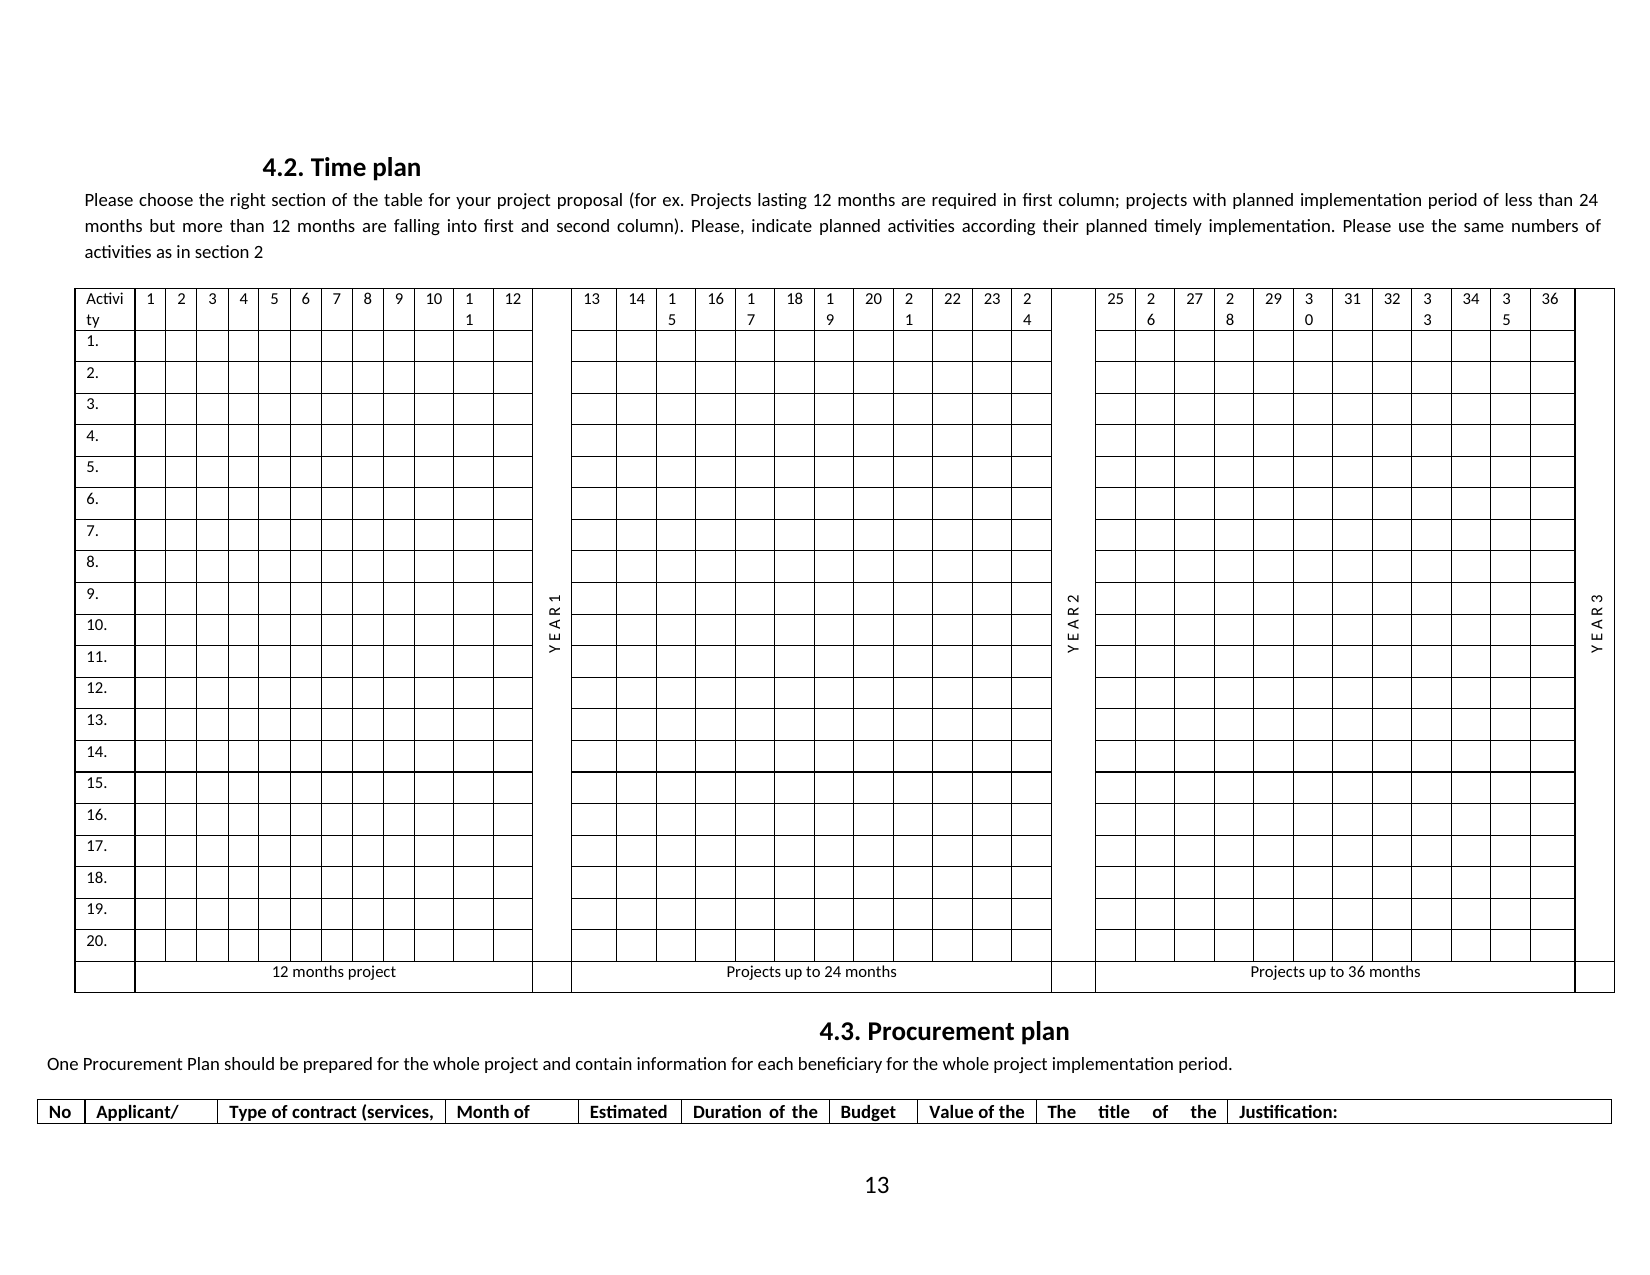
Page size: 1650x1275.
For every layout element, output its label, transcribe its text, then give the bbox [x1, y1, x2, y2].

table_cell [1531, 741, 1574, 771]
table_cell [1136, 741, 1174, 771]
table_cell [815, 646, 853, 677]
table_cell [1012, 488, 1051, 519]
table_cell [415, 709, 453, 740]
table_cell [322, 362, 352, 393]
table_cell [894, 899, 932, 929]
table_cell [1175, 773, 1214, 803]
table_cell [736, 520, 774, 550]
table_cell [1215, 709, 1253, 740]
table_cell [933, 678, 972, 708]
table_cell [775, 899, 814, 929]
table_cell [775, 646, 814, 677]
table_cell [291, 615, 321, 645]
table_cell [494, 709, 532, 740]
table_cell [973, 741, 1011, 771]
table_cell [1136, 804, 1174, 834]
table_cell [696, 362, 735, 393]
table_cell [229, 425, 258, 456]
table_cell [617, 394, 656, 424]
table_cell 17. [76, 836, 134, 866]
table_cell [166, 678, 196, 708]
table_cell [1373, 646, 1411, 677]
table_cell [454, 804, 493, 834]
table_cell [1012, 804, 1051, 834]
table_cell [933, 804, 972, 834]
table_cell [136, 678, 165, 708]
table_cell [933, 867, 972, 898]
table_header 6 [291, 289, 321, 329]
table_header 4 [229, 289, 258, 329]
table_cell [1294, 615, 1332, 645]
table_cell [322, 741, 352, 771]
table_cell [259, 646, 290, 677]
table_cell [1215, 773, 1253, 803]
table_cell [1175, 709, 1214, 740]
table_cell [973, 646, 1011, 677]
table_cell [1412, 331, 1451, 361]
table_cell [322, 425, 352, 456]
table_cell [973, 457, 1011, 487]
table_cell [572, 899, 616, 929]
table_cell [259, 709, 290, 740]
table_cell [1215, 457, 1253, 487]
table_cell [1491, 615, 1530, 645]
table_header 15 [657, 289, 695, 329]
table_cell [322, 394, 352, 424]
table_cell [136, 646, 165, 677]
table_cell [353, 362, 383, 393]
table_cell [1333, 583, 1372, 613]
table_cell [894, 709, 932, 740]
table_cell [415, 583, 453, 613]
table_cell [322, 709, 352, 740]
table_cell [1491, 709, 1530, 740]
table_header 31 [1333, 289, 1372, 329]
table_cell [1373, 520, 1411, 550]
table_cell [415, 741, 453, 771]
table_cell [1136, 520, 1174, 550]
table_cell [1096, 867, 1135, 898]
table_cell [1175, 836, 1214, 866]
table_cell [1412, 836, 1451, 866]
table_cell [384, 362, 414, 393]
table_cell [384, 615, 414, 645]
table_cell [1096, 551, 1135, 582]
table_header 29 [1254, 289, 1293, 329]
table_cell [259, 615, 290, 645]
table_cell [197, 331, 228, 361]
table_cell [415, 331, 453, 361]
table_cell [973, 709, 1011, 740]
table_cell [736, 741, 774, 771]
table_cell [322, 930, 352, 961]
table_cell [1294, 583, 1332, 613]
table_cell [1294, 804, 1332, 834]
table_cell [1012, 867, 1051, 898]
table_cell [854, 646, 893, 677]
table_cell [572, 930, 616, 961]
table_cell [617, 867, 656, 898]
table_cell [197, 804, 228, 834]
table_cell [166, 709, 196, 740]
table_cell 8. [76, 551, 134, 582]
table_cell [854, 362, 893, 393]
table_cell [384, 394, 414, 424]
table_cell [454, 741, 493, 771]
table_cell [973, 930, 1011, 961]
table_cell [1412, 646, 1451, 677]
table_cell [384, 551, 414, 582]
table_cell [384, 741, 414, 771]
table_cell [657, 646, 695, 677]
table_cell [197, 773, 228, 803]
table_cell [1175, 488, 1214, 519]
table_cell [775, 709, 814, 740]
table_cell [1096, 646, 1135, 677]
table_cell [136, 457, 165, 487]
table_cell [1531, 425, 1574, 456]
table_cell [229, 646, 258, 677]
table_cell [696, 615, 735, 645]
table_cell [136, 867, 165, 898]
table_cell [1412, 678, 1451, 708]
table_cell [384, 520, 414, 550]
table_cell [1012, 331, 1051, 361]
table_cell [259, 836, 290, 866]
table_cell [454, 899, 493, 929]
table_cell [815, 615, 853, 645]
table_cell [1254, 899, 1293, 929]
table_cell [1294, 520, 1332, 550]
table_cell [1012, 394, 1051, 424]
table_cell [259, 488, 290, 519]
table_cell [384, 457, 414, 487]
table_cell [353, 867, 383, 898]
table_cell [973, 583, 1011, 613]
table_cell [894, 615, 932, 645]
table_cell [229, 551, 258, 582]
table_header 28 [1215, 289, 1253, 329]
table_cell [1412, 425, 1451, 456]
table_cell [197, 457, 228, 487]
table_cell [1096, 488, 1135, 519]
table_header 36 [1531, 289, 1574, 329]
table_cell [454, 709, 493, 740]
table_cell [353, 520, 383, 550]
table_cell [1254, 836, 1293, 866]
table_cell [1373, 867, 1411, 898]
table_cell [617, 520, 656, 550]
table_cell [973, 551, 1011, 582]
table_cell [454, 394, 493, 424]
table_cell [384, 899, 414, 929]
table_cell [696, 709, 735, 740]
table_cell [533, 962, 571, 992]
table_cell [815, 709, 853, 740]
table_cell [1294, 899, 1332, 929]
table_cell [1294, 331, 1332, 361]
table_cell [415, 457, 453, 487]
table_cell [696, 583, 735, 613]
table_cell [973, 678, 1011, 708]
table_cell [1136, 583, 1174, 613]
table_cell [1096, 930, 1135, 961]
table_cell [166, 741, 196, 771]
table_cell [854, 394, 893, 424]
table_cell [1096, 615, 1135, 645]
table_cell [259, 678, 290, 708]
table_cell [933, 362, 972, 393]
table_cell [1373, 394, 1411, 424]
table_cell [815, 394, 853, 424]
table_cell [696, 867, 735, 898]
table_cell [454, 930, 493, 961]
table_cell [415, 773, 453, 803]
table_cell 2. [76, 362, 134, 393]
table_cell [617, 930, 656, 961]
table_cell [291, 394, 321, 424]
table_cell [197, 678, 228, 708]
table_cell [1136, 646, 1174, 677]
table_cell [1373, 899, 1411, 929]
table_cell [1254, 867, 1293, 898]
table_cell [1491, 678, 1530, 708]
table_cell [973, 899, 1011, 929]
table_cell [259, 394, 290, 424]
table_cell [291, 867, 321, 898]
table_cell [933, 425, 972, 456]
table_cell [1491, 836, 1530, 866]
table_cell [736, 646, 774, 677]
table_cell [291, 457, 321, 487]
table_cell [353, 615, 383, 645]
table_cell [353, 836, 383, 866]
table_cell [229, 520, 258, 550]
table_cell [894, 551, 932, 582]
table_cell [1215, 899, 1253, 929]
table_cell 3. [76, 394, 134, 424]
table_cell [136, 362, 165, 393]
table_cell [1452, 678, 1490, 708]
table_cell [1373, 741, 1411, 771]
table_cell [894, 804, 932, 834]
table_cell [572, 331, 616, 361]
table_cell [166, 773, 196, 803]
table_cell [384, 488, 414, 519]
table_cell [353, 773, 383, 803]
table_cell [353, 583, 383, 613]
table_cell [353, 930, 383, 961]
table_cell [775, 457, 814, 487]
table_cell [657, 551, 695, 582]
table_cell [1254, 583, 1293, 613]
table_cell [696, 331, 735, 361]
table_cell [572, 520, 616, 550]
table_cell [815, 930, 853, 961]
table_cell [775, 583, 814, 613]
table_cell [973, 362, 1011, 393]
table_cell [166, 804, 196, 834]
table_cell [933, 930, 972, 961]
table_cell [229, 615, 258, 645]
table_cell [1254, 773, 1293, 803]
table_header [218, 1100, 445, 1123]
table_cell [617, 804, 656, 834]
table_cell [657, 867, 695, 898]
table_cell [1491, 899, 1530, 929]
table_cell [229, 899, 258, 929]
table_cell [166, 615, 196, 645]
table_cell [1412, 488, 1451, 519]
table_cell [1175, 615, 1214, 645]
table_cell [1373, 457, 1411, 487]
table_cell [1012, 709, 1051, 740]
table_cell [572, 457, 616, 487]
table_cell [736, 836, 774, 866]
table_cell [1491, 362, 1530, 393]
table_cell [894, 867, 932, 898]
table_cell [1254, 804, 1293, 834]
table_cell [384, 773, 414, 803]
table_cell [736, 615, 774, 645]
table_cell 13. [76, 709, 134, 740]
table_cell [291, 583, 321, 613]
table_cell [1531, 488, 1574, 519]
table_cell [657, 836, 695, 866]
table_cell [229, 709, 258, 740]
table_header 20 [854, 289, 893, 329]
table_cell [1254, 488, 1293, 519]
table_cell [1373, 773, 1411, 803]
table_cell [197, 362, 228, 393]
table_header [1037, 1100, 1227, 1123]
table_cell [415, 930, 453, 961]
table_cell [933, 520, 972, 550]
table_cell [1136, 425, 1174, 456]
table_cell [572, 615, 616, 645]
table_cell [1531, 804, 1574, 834]
table_cell [454, 488, 493, 519]
table_cell [76, 962, 134, 992]
table_header 25 [1096, 289, 1135, 329]
table_cell [229, 362, 258, 393]
table_cell [291, 678, 321, 708]
table_cell [1531, 457, 1574, 487]
table_cell [166, 520, 196, 550]
table_cell [1012, 930, 1051, 961]
table_cell [696, 836, 735, 866]
table_cell [1452, 741, 1490, 771]
table_cell [736, 551, 774, 582]
table_cell [454, 646, 493, 677]
table_cell [973, 773, 1011, 803]
table_cell [1096, 394, 1135, 424]
table_cell [1175, 394, 1214, 424]
table_cell [1294, 678, 1332, 708]
table_cell [657, 615, 695, 645]
table_cell [775, 836, 814, 866]
table_header 2 [166, 289, 196, 329]
table_cell [572, 551, 616, 582]
table_cell [291, 331, 321, 361]
table_cell [1412, 615, 1451, 645]
table_cell [657, 488, 695, 519]
table_cell [1254, 457, 1293, 487]
table_cell [854, 551, 893, 582]
table_cell [136, 930, 165, 961]
table_cell [1333, 804, 1372, 834]
table_cell [197, 583, 228, 613]
table_cell [617, 646, 656, 677]
table_cell [1452, 836, 1490, 866]
table_cell [894, 520, 932, 550]
table_cell [696, 804, 735, 834]
table_cell [197, 551, 228, 582]
table_cell [415, 836, 453, 866]
table_cell [197, 615, 228, 645]
table_cell [572, 804, 616, 834]
table_cell [1333, 615, 1372, 645]
table_cell [1215, 615, 1253, 645]
table_cell [322, 457, 352, 487]
table_cell [657, 930, 695, 961]
table_cell [1333, 488, 1372, 519]
table_cell [494, 646, 532, 677]
table_cell 4. [76, 425, 134, 456]
table_cell [775, 615, 814, 645]
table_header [579, 1100, 681, 1123]
table_cell [1136, 362, 1174, 393]
table_cell [1452, 362, 1490, 393]
table_cell [815, 457, 853, 487]
table_cell [854, 741, 893, 771]
table_cell [1452, 394, 1490, 424]
table_cell [1491, 331, 1530, 361]
table_cell [1215, 488, 1253, 519]
table_cell [1012, 678, 1051, 708]
table_cell [894, 331, 932, 361]
table_cell [894, 773, 932, 803]
table_cell [1215, 362, 1253, 393]
table_cell [1412, 741, 1451, 771]
table_header 12 [494, 289, 532, 329]
table_cell [353, 457, 383, 487]
table_cell [933, 836, 972, 866]
table_header 24 [1012, 289, 1051, 329]
table_cell [291, 709, 321, 740]
table_cell [1012, 362, 1051, 393]
table_cell [136, 488, 165, 519]
table_cell [736, 362, 774, 393]
table_cell [166, 394, 196, 424]
table_cell [1531, 773, 1574, 803]
table_cell [291, 836, 321, 866]
table_cell [291, 362, 321, 393]
table_cell [1175, 678, 1214, 708]
table_cell [1096, 709, 1135, 740]
table_header 35 [1491, 289, 1530, 329]
table_cell [1012, 741, 1051, 771]
table_cell [136, 899, 165, 929]
table_cell [775, 773, 814, 803]
table_cell 9. [76, 583, 134, 613]
table_cell [1136, 457, 1174, 487]
table_cell [933, 488, 972, 519]
table_cell [1175, 551, 1214, 582]
table_cell [617, 331, 656, 361]
table_cell [1215, 930, 1253, 961]
table_header Y E A R 1 [533, 289, 571, 961]
table_cell [1215, 551, 1253, 582]
table_cell [1294, 709, 1332, 740]
table_cell [1531, 551, 1574, 582]
table_cell [1012, 551, 1051, 582]
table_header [682, 1100, 829, 1123]
table_cell [494, 741, 532, 771]
table_cell [1491, 394, 1530, 424]
table_cell [736, 488, 774, 519]
table_cell [1215, 867, 1253, 898]
table_cell [1294, 551, 1332, 582]
table_cell [572, 709, 616, 740]
table_cell [696, 488, 735, 519]
table_cell [454, 867, 493, 898]
table_cell [1452, 331, 1490, 361]
table_cell [322, 551, 352, 582]
table_cell [1175, 425, 1214, 456]
table_cell [1175, 331, 1214, 361]
table_cell [1412, 867, 1451, 898]
table_cell [229, 930, 258, 961]
table_cell [1175, 583, 1214, 613]
table_cell [1531, 836, 1574, 866]
table_cell [815, 741, 853, 771]
table_cell [1215, 678, 1253, 708]
table_cell [353, 646, 383, 677]
table_cell [854, 615, 893, 645]
table_header No [38, 1100, 84, 1123]
table_cell [494, 457, 532, 487]
table_cell [1373, 583, 1411, 613]
table_cell [1531, 583, 1574, 613]
table_cell [815, 804, 853, 834]
table_cell [1254, 331, 1293, 361]
table_cell [933, 773, 972, 803]
table_cell [1333, 930, 1372, 961]
table_cell [1294, 394, 1332, 424]
table_cell [454, 457, 493, 487]
table_cell [894, 678, 932, 708]
table_header 18 [775, 289, 814, 329]
table_cell [1452, 709, 1490, 740]
table_cell [1373, 362, 1411, 393]
table_cell [973, 331, 1011, 361]
table_cell [617, 709, 656, 740]
table_cell [736, 930, 774, 961]
table_cell [973, 867, 1011, 898]
table_cell [1294, 425, 1332, 456]
table_cell [657, 583, 695, 613]
table_cell [1412, 930, 1451, 961]
table_cell [1254, 520, 1293, 550]
table_cell [322, 867, 352, 898]
table_cell [494, 425, 532, 456]
table_cell [933, 646, 972, 677]
table_cell [815, 773, 853, 803]
table_cell [415, 678, 453, 708]
table_cell [1531, 930, 1574, 961]
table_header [918, 1100, 1036, 1123]
table_cell [657, 741, 695, 771]
table_cell [1215, 520, 1253, 550]
table_header 21 [894, 289, 932, 329]
table_cell [696, 741, 735, 771]
table_cell [1373, 836, 1411, 866]
table_cell [415, 488, 453, 519]
table_cell [696, 646, 735, 677]
table_cell [1096, 457, 1135, 487]
table_cell [259, 930, 290, 961]
table_cell [617, 773, 656, 803]
table_cell [353, 331, 383, 361]
table_cell [1175, 646, 1214, 677]
table_cell [736, 709, 774, 740]
table_cell [696, 457, 735, 487]
table_cell [1452, 930, 1490, 961]
table_cell [1254, 362, 1293, 393]
table_cell [1452, 615, 1490, 645]
table_cell [353, 425, 383, 456]
table_cell [1294, 488, 1332, 519]
table_cell 20. [76, 930, 134, 961]
table_cell [494, 773, 532, 803]
table_cell [1333, 899, 1372, 929]
table_cell [1491, 741, 1530, 771]
table_cell [1531, 520, 1574, 550]
table_header 7 [322, 289, 352, 329]
table_cell [854, 867, 893, 898]
table_cell [454, 520, 493, 550]
table_cell [1136, 615, 1174, 645]
table_cell [736, 804, 774, 834]
table_cell [617, 457, 656, 487]
table_cell [415, 615, 453, 645]
table_cell [1491, 867, 1530, 898]
table_cell [1012, 836, 1051, 866]
table_cell [494, 678, 532, 708]
table_cell [894, 930, 932, 961]
table_cell [136, 615, 165, 645]
table_cell [166, 867, 196, 898]
table_cell [197, 646, 228, 677]
table_cell [657, 804, 695, 834]
table_cell [1175, 804, 1214, 834]
table_cell [322, 646, 352, 677]
table_cell [854, 899, 893, 929]
table_cell [736, 899, 774, 929]
table_cell [657, 899, 695, 929]
table_cell [1254, 678, 1293, 708]
table_cell [1175, 457, 1214, 487]
table_cell [572, 773, 616, 803]
table_header Applicant/ country [86, 1100, 217, 1123]
table_cell [617, 678, 656, 708]
table_cell [353, 551, 383, 582]
table_cell [1452, 520, 1490, 550]
table_cell [1412, 520, 1451, 550]
table_cell 14. [76, 741, 134, 771]
table_cell [1491, 773, 1530, 803]
table_cell [1215, 394, 1253, 424]
table_cell [815, 331, 853, 361]
table_cell [617, 583, 656, 613]
table_cell [933, 899, 972, 929]
table_cell [696, 773, 735, 803]
table_cell [933, 394, 972, 424]
table_cell [572, 678, 616, 708]
table_cell [454, 425, 493, 456]
table_cell 12 months project [136, 962, 532, 992]
table_cell [136, 425, 165, 456]
table_cell [1096, 583, 1135, 613]
table_cell [1452, 457, 1490, 487]
table_cell [1175, 899, 1214, 929]
table_cell [1012, 425, 1051, 456]
table_cell [166, 551, 196, 582]
table_cell [736, 773, 774, 803]
table_cell [1333, 678, 1372, 708]
table_cell [1452, 488, 1490, 519]
table_header 19 [815, 289, 853, 329]
table_cell [1294, 457, 1332, 487]
table_cell [1294, 646, 1332, 677]
table_header 13 [572, 289, 616, 329]
table_cell [1333, 457, 1372, 487]
table_cell [775, 741, 814, 771]
table_header 23 [973, 289, 1011, 329]
table_cell [1491, 551, 1530, 582]
table_cell [259, 773, 290, 803]
table_cell [1136, 551, 1174, 582]
table_cell [259, 583, 290, 613]
table_header 10 [415, 289, 453, 329]
table_cell [1491, 646, 1530, 677]
table_cell [572, 583, 616, 613]
table_cell [1012, 773, 1051, 803]
table_cell [973, 836, 1011, 866]
table_cell [322, 520, 352, 550]
table_cell [197, 867, 228, 898]
table_cell [1096, 804, 1135, 834]
table_cell [384, 583, 414, 613]
table_cell [1136, 836, 1174, 866]
table_cell [894, 457, 932, 487]
table_cell [1412, 551, 1451, 582]
table_cell [1531, 678, 1574, 708]
table_cell [1215, 741, 1253, 771]
table_cell [696, 394, 735, 424]
table_cell 18. [76, 867, 134, 898]
table_cell [1412, 362, 1451, 393]
table_cell [854, 488, 893, 519]
table_header 17 [736, 289, 774, 329]
table_cell [1333, 741, 1372, 771]
table_cell [1096, 773, 1135, 803]
table_cell [973, 488, 1011, 519]
table_cell [166, 646, 196, 677]
table_cell [1136, 930, 1174, 961]
table_cell [1215, 583, 1253, 613]
table_cell [815, 867, 853, 898]
table_cell [736, 331, 774, 361]
table_cell [1373, 425, 1411, 456]
table_cell [384, 867, 414, 898]
table_cell 7. [76, 520, 134, 550]
table_cell Projects up to 36 months [1096, 962, 1574, 992]
table_cell [696, 930, 735, 961]
table_cell [322, 899, 352, 929]
table_cell [197, 741, 228, 771]
table_cell [933, 551, 972, 582]
table_cell [494, 836, 532, 866]
table_cell [1012, 615, 1051, 645]
table_cell [933, 457, 972, 487]
table_header 33 [1412, 289, 1451, 329]
table_cell [197, 394, 228, 424]
table_cell [1491, 520, 1530, 550]
table_header 16 [696, 289, 735, 329]
table_header 1 [136, 289, 165, 329]
table_cell [1576, 962, 1614, 992]
table_cell [775, 488, 814, 519]
table_cell [657, 362, 695, 393]
table_cell [1136, 899, 1174, 929]
table_cell [775, 551, 814, 582]
table_cell [1373, 551, 1411, 582]
table_cell [229, 804, 258, 834]
table_cell [1012, 899, 1051, 929]
table_cell [384, 646, 414, 677]
table_cell [854, 836, 893, 866]
table_cell [454, 583, 493, 613]
table_cell [775, 425, 814, 456]
table_cell [1373, 709, 1411, 740]
table_cell [1491, 425, 1530, 456]
table_cell [1531, 615, 1574, 645]
table_cell [1294, 930, 1332, 961]
table_header 32 [1373, 289, 1411, 329]
table_header 34 [1452, 289, 1490, 329]
table_cell [1412, 394, 1451, 424]
table_cell [736, 583, 774, 613]
table_cell [353, 804, 383, 834]
table_cell [1012, 520, 1051, 550]
table_cell [1333, 520, 1372, 550]
table_cell 10. [76, 615, 134, 645]
table_cell [415, 362, 453, 393]
table_cell [1136, 488, 1174, 519]
table_cell [291, 488, 321, 519]
table_cell [415, 520, 453, 550]
table_cell [572, 646, 616, 677]
table_cell [1096, 899, 1135, 929]
table_cell [454, 836, 493, 866]
table_cell [1412, 773, 1451, 803]
table_cell [775, 804, 814, 834]
table_cell [229, 678, 258, 708]
table_cell [322, 836, 352, 866]
table_cell [259, 457, 290, 487]
table_cell [384, 930, 414, 961]
table_cell [166, 488, 196, 519]
table_cell [322, 331, 352, 361]
table_cell [384, 836, 414, 866]
table_cell [494, 899, 532, 929]
table_cell [197, 488, 228, 519]
table_cell [494, 867, 532, 898]
table_cell [815, 488, 853, 519]
table_cell [1333, 362, 1372, 393]
table_cell [291, 425, 321, 456]
table_cell [136, 773, 165, 803]
table_header Budget line(s) [830, 1100, 917, 1123]
table_cell [815, 899, 853, 929]
table_cell [415, 394, 453, 424]
table_cell [572, 741, 616, 771]
table_header Activity [76, 289, 134, 329]
table_cell [1254, 551, 1293, 582]
table_cell [166, 899, 196, 929]
table_cell [854, 425, 893, 456]
table_cell [894, 741, 932, 771]
table_cell [775, 867, 814, 898]
table_cell [1333, 331, 1372, 361]
table_cell [291, 773, 321, 803]
table_cell [1373, 930, 1411, 961]
table_cell [494, 331, 532, 361]
table_cell [1373, 331, 1411, 361]
table_cell [1215, 836, 1253, 866]
table_cell [1175, 930, 1214, 961]
table_cell [197, 899, 228, 929]
table_cell [572, 425, 616, 456]
table_cell [1412, 583, 1451, 613]
table_cell [291, 930, 321, 961]
table_cell [1254, 709, 1293, 740]
table_cell [1294, 741, 1332, 771]
table_cell [136, 551, 165, 582]
table_cell [894, 362, 932, 393]
table_cell [572, 362, 616, 393]
table_cell [815, 425, 853, 456]
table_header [446, 1100, 578, 1123]
table_cell [229, 394, 258, 424]
table_cell [166, 457, 196, 487]
table_cell [291, 520, 321, 550]
table_cell [136, 741, 165, 771]
table_cell [1531, 394, 1574, 424]
table_cell [1452, 425, 1490, 456]
table_cell 12. [76, 678, 134, 708]
table_cell [384, 804, 414, 834]
table_cell [815, 678, 853, 708]
table_header 26 [1136, 289, 1174, 329]
table_cell [136, 583, 165, 613]
table_cell [1012, 583, 1051, 613]
table_cell [1294, 867, 1332, 898]
table_cell [1254, 930, 1293, 961]
table_cell [291, 741, 321, 771]
table_cell [657, 678, 695, 708]
table_cell [1254, 741, 1293, 771]
table_cell [933, 331, 972, 361]
table_cell [259, 867, 290, 898]
table_cell [775, 678, 814, 708]
table_header 22 [933, 289, 972, 329]
table_cell [454, 362, 493, 393]
table_cell [1096, 520, 1135, 550]
table_cell [854, 583, 893, 613]
table_cell [1136, 709, 1174, 740]
table_cell [572, 867, 616, 898]
table_cell 15. [76, 773, 134, 803]
table_cell Projects up to 24 months [572, 962, 1051, 992]
table_cell [1531, 331, 1574, 361]
table_cell [657, 331, 695, 361]
table_cell [854, 930, 893, 961]
table_cell [933, 615, 972, 645]
table_cell [1175, 520, 1214, 550]
table_cell [1531, 646, 1574, 677]
table_cell [1452, 551, 1490, 582]
table_header Y E A R 2 [1052, 289, 1095, 961]
table_cell [1412, 899, 1451, 929]
table_cell [229, 457, 258, 487]
table_cell [854, 457, 893, 487]
table_cell [229, 741, 258, 771]
table_cell [415, 425, 453, 456]
table_cell [197, 709, 228, 740]
table_cell [933, 583, 972, 613]
table_cell [229, 488, 258, 519]
table_cell [136, 520, 165, 550]
table_cell [1333, 394, 1372, 424]
table_cell [572, 394, 616, 424]
subtitle 4.3. Procurement plan [286, 1014, 1603, 1047]
table_cell [384, 709, 414, 740]
table_cell [136, 804, 165, 834]
table_cell [166, 362, 196, 393]
table_cell [415, 646, 453, 677]
table_cell [1052, 962, 1095, 992]
table_cell [259, 741, 290, 771]
table_cell [933, 709, 972, 740]
table_cell [259, 551, 290, 582]
table_cell [617, 551, 656, 582]
table_cell [494, 520, 532, 550]
table_cell [657, 457, 695, 487]
table_cell [322, 615, 352, 645]
table_cell [197, 520, 228, 550]
table_cell [1215, 331, 1253, 361]
table_cell [1215, 646, 1253, 677]
table_cell [617, 425, 656, 456]
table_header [1228, 1100, 1611, 1123]
table_cell [1175, 867, 1214, 898]
table_cell [1333, 551, 1372, 582]
table_cell [736, 678, 774, 708]
table_cell [1531, 867, 1574, 898]
table_cell [696, 899, 735, 929]
table_cell [1294, 836, 1332, 866]
table_cell [1531, 709, 1574, 740]
table_cell [1333, 709, 1372, 740]
table_header 30 [1294, 289, 1332, 329]
table_cell [617, 362, 656, 393]
table_cell [353, 899, 383, 929]
table_cell [494, 615, 532, 645]
table_cell [353, 678, 383, 708]
table_cell [229, 331, 258, 361]
table_cell [197, 930, 228, 961]
table_cell [136, 331, 165, 361]
table_cell [617, 899, 656, 929]
table_cell [854, 773, 893, 803]
table_cell [353, 709, 383, 740]
table_cell [136, 394, 165, 424]
table_cell 11. [76, 646, 134, 677]
table_cell [815, 520, 853, 550]
table_cell [775, 520, 814, 550]
table_cell [1452, 899, 1490, 929]
table_cell [1452, 646, 1490, 677]
table_cell [617, 615, 656, 645]
table_header 11 [454, 289, 493, 329]
table_cell [894, 646, 932, 677]
table_cell [1333, 867, 1372, 898]
table_cell [1452, 867, 1490, 898]
table_cell [166, 331, 196, 361]
table_cell [259, 899, 290, 929]
table_cell [1254, 425, 1293, 456]
table_cell [494, 551, 532, 582]
table_cell 19. [76, 899, 134, 929]
table_cell [1254, 394, 1293, 424]
table_header 27 [1175, 289, 1214, 329]
table_cell [736, 394, 774, 424]
table_cell [1175, 362, 1214, 393]
table_cell [229, 867, 258, 898]
table_cell [415, 867, 453, 898]
table_cell [494, 394, 532, 424]
table_cell [815, 362, 853, 393]
table_cell [854, 804, 893, 834]
table_cell [1096, 678, 1135, 708]
table_cell [617, 741, 656, 771]
table_cell [854, 331, 893, 361]
table_cell [454, 678, 493, 708]
table_cell [415, 899, 453, 929]
table_cell [572, 488, 616, 519]
table_cell [259, 804, 290, 834]
table_cell [854, 709, 893, 740]
table_cell [415, 804, 453, 834]
text One Procurement Plan should be prepared for the whole project and contain information for each beneficiary for the whole project implementation period. [47, 1052, 1603, 1075]
table_cell [1294, 773, 1332, 803]
table_cell [1491, 457, 1530, 487]
table_cell [291, 804, 321, 834]
table_cell [1254, 615, 1293, 645]
table_cell [1491, 488, 1530, 519]
table_header 14 [617, 289, 656, 329]
table_cell [1491, 804, 1530, 834]
table_cell [322, 773, 352, 803]
table_cell [973, 520, 1011, 550]
table_cell [494, 362, 532, 393]
table_cell [696, 678, 735, 708]
table_cell [166, 583, 196, 613]
table_cell [736, 425, 774, 456]
table_cell [1136, 773, 1174, 803]
table_cell [454, 551, 493, 582]
table_cell [1136, 331, 1174, 361]
table_cell [657, 394, 695, 424]
table_cell [494, 930, 532, 961]
table_cell [736, 867, 774, 898]
table_cell [291, 646, 321, 677]
table_cell [322, 488, 352, 519]
table_cell [166, 836, 196, 866]
table_cell [657, 520, 695, 550]
table_cell [736, 457, 774, 487]
table_cell [1333, 773, 1372, 803]
table_cell [1373, 488, 1411, 519]
table_cell [1373, 615, 1411, 645]
table_cell [1096, 425, 1135, 456]
table_cell [1531, 899, 1574, 929]
table_cell [415, 551, 453, 582]
table_cell [353, 488, 383, 519]
table_cell [657, 709, 695, 740]
table_cell [973, 425, 1011, 456]
table_cell [1452, 583, 1490, 613]
table_cell [894, 394, 932, 424]
table_cell [1215, 425, 1253, 456]
table_cell [384, 425, 414, 456]
table_cell [775, 331, 814, 361]
table_cell [854, 678, 893, 708]
table_cell [815, 583, 853, 613]
table_cell [933, 741, 972, 771]
table_cell [617, 836, 656, 866]
table_cell [1096, 741, 1135, 771]
table_cell 5. [76, 457, 134, 487]
table_cell 16. [76, 804, 134, 834]
table_cell [384, 678, 414, 708]
table_cell [1373, 678, 1411, 708]
table_cell [259, 520, 290, 550]
table_cell [854, 520, 893, 550]
table_cell [775, 394, 814, 424]
table_cell [454, 615, 493, 645]
table_header 9 [384, 289, 414, 329]
table_cell [322, 583, 352, 613]
table_header 5 [259, 289, 290, 329]
table_cell [1452, 804, 1490, 834]
table_cell [1096, 331, 1135, 361]
table_cell [696, 425, 735, 456]
table_cell [494, 804, 532, 834]
table_cell [353, 394, 383, 424]
table_cell [166, 930, 196, 961]
table_cell [1373, 804, 1411, 834]
table_cell [1136, 867, 1174, 898]
table_cell [572, 836, 616, 866]
table_cell [1012, 457, 1051, 487]
table_cell [815, 836, 853, 866]
table_header 3 [197, 289, 228, 329]
table_cell [775, 362, 814, 393]
table_cell [322, 804, 352, 834]
table_cell [1452, 773, 1490, 803]
table_cell [454, 773, 493, 803]
table_cell [1412, 709, 1451, 740]
table_cell [1254, 646, 1293, 677]
table_cell [1333, 425, 1372, 456]
table_cell [1175, 741, 1214, 771]
table_cell [617, 488, 656, 519]
table_cell [815, 551, 853, 582]
table_cell [229, 583, 258, 613]
table_cell [894, 425, 932, 456]
text Please choose the right section of the table for your project proposal (for ex. Projects lasting 12 months are required in first column; projects with planned implementation period of less than 24 months but more than 12 months are falling into first and second column). Please, indicate planned activities according their planned timely implementation. Please use the same numbers of activities as in section 2 [84, 188, 1603, 263]
table_cell [494, 488, 532, 519]
table_cell [894, 488, 932, 519]
table_cell [322, 678, 352, 708]
table_cell [384, 331, 414, 361]
table_cell [1531, 362, 1574, 393]
table_cell [894, 836, 932, 866]
table_cell [1012, 646, 1051, 677]
table_cell [1096, 836, 1135, 866]
table_cell [229, 773, 258, 803]
table_cell [1412, 804, 1451, 834]
table_header Y E A R 3 [1576, 289, 1614, 961]
table_cell [454, 331, 493, 361]
table_cell [1136, 394, 1174, 424]
table_cell [1215, 804, 1253, 834]
table_cell [973, 394, 1011, 424]
table_cell [1491, 930, 1530, 961]
table_cell 6. [76, 488, 134, 519]
table_cell [494, 583, 532, 613]
table_cell [136, 836, 165, 866]
table_cell [259, 425, 290, 456]
table_cell [353, 741, 383, 771]
table_cell [1333, 836, 1372, 866]
table_cell [696, 520, 735, 550]
table_cell [1294, 362, 1332, 393]
table_cell [973, 804, 1011, 834]
table_cell [1412, 457, 1451, 487]
table_cell [696, 551, 735, 582]
table_cell [657, 773, 695, 803]
table_cell [136, 709, 165, 740]
table_cell [197, 425, 228, 456]
table_cell [197, 836, 228, 866]
table_header 8 [353, 289, 383, 329]
table_cell [1333, 646, 1372, 677]
table_cell [259, 362, 290, 393]
table_cell [1136, 678, 1174, 708]
table_cell [1096, 362, 1135, 393]
table_cell [973, 615, 1011, 645]
table_cell [166, 425, 196, 456]
table_cell [1491, 583, 1530, 613]
table_cell 1. [76, 331, 134, 361]
table_cell [775, 930, 814, 961]
table_cell [229, 836, 258, 866]
table_cell [259, 331, 290, 361]
table_cell [894, 583, 932, 613]
table_cell [657, 425, 695, 456]
table_cell [291, 551, 321, 582]
subtitle 4.2. Time plan [262, 150, 1603, 183]
table_cell [291, 899, 321, 929]
